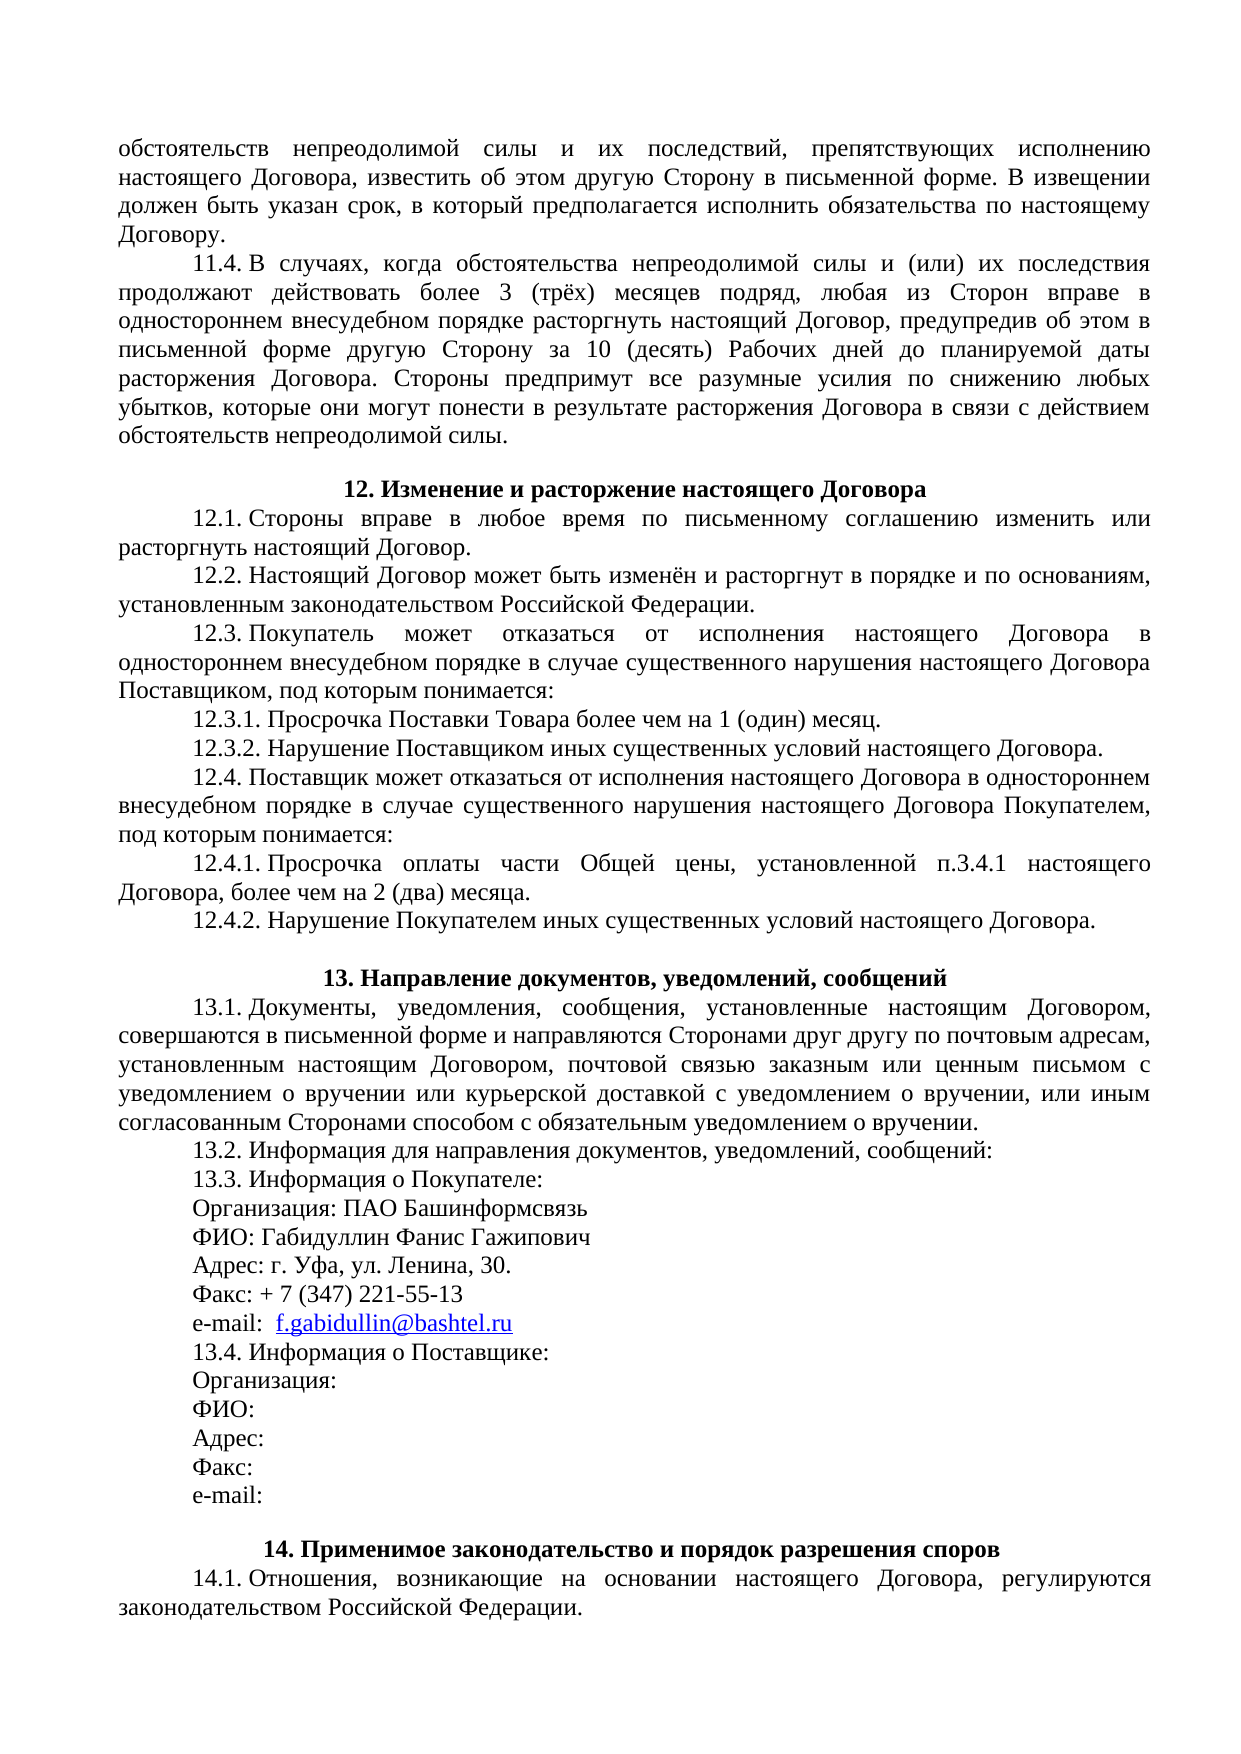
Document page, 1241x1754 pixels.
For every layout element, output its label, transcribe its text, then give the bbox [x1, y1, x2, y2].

list Информация о Покупателе: [118, 1164, 1152, 1193]
text e-mail: f.gabidullin@bashtel.ru [118, 1308, 1152, 1337]
list Просрочка Поставки Товара более чем на 1 (один) месяц. [118, 704, 1152, 733]
text ФИО: [118, 1394, 1152, 1423]
list Стороны вправе в любое время по письменному соглашению изменить или расторгнуть настоящий Договор. [118, 503, 1152, 560]
list Документы, уведомления, сообщения, установленные настоящим Договором, совершаются в письменной форме и направляются Сторонами друг другу по почтовым адресам, установленным настоящим Договором, почтовой связью заказным или ценным письмом с уведомлением о вручении или курьерской доставкой с уведомлением о вручении, или иным согласованным Сторонами способом с обязательным уведомлением о вручении. [118, 992, 1152, 1135]
list Изменение и расторжение настоящего Договора [118, 474, 1152, 503]
text Адрес: [118, 1423, 1152, 1452]
text Адрес: г. Уфа, ул. Ленина, 30. [118, 1250, 1152, 1279]
text Факс: + 7 (347) 221-55-13 [118, 1279, 1152, 1308]
list Нарушение Покупателем иных существенных условий настоящего Договора. [118, 905, 1152, 934]
list Отношения, возникающие на основании настоящего Договора, регулируются законодательством Российской Федерации. [118, 1563, 1152, 1620]
text Организация: [118, 1365, 1152, 1394]
text Организация: ПАО Башинформсвязь [118, 1193, 1152, 1222]
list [118, 133, 1152, 248]
text ФИО: Габидуллин Фанис Гажипович [118, 1222, 1152, 1250]
list Поставщик может отказаться от исполнения настоящего Договора в одностороннем внесудебном порядке в случае существенного нарушения настоящего Договора Покупателем, под которым понимается: [118, 762, 1152, 848]
list Покупатель может отказаться от исполнения настоящего Договора в одностороннем внесудебном порядке в случае существенного нарушения настоящего Договора Поставщиком, под которым понимается: [118, 618, 1152, 704]
list Информация для направления документов, уведомлений, сообщений: [118, 1135, 1152, 1164]
list Настоящий Договор может быть изменён и расторгнут в порядке и по основаниям, установленным законодательством Российской Федерации. [118, 560, 1152, 618]
list Просрочка оплаты части Общей цены, установленной п.3.4.1 настоящего Договора, более чем на 2 (два) месяца. [118, 848, 1152, 905]
list Информация о Поставщике: [118, 1337, 1152, 1365]
list Применимое законодательство и порядок разрешения споров [118, 1534, 1152, 1563]
list Направление документов, уведомлений, сообщений [118, 963, 1152, 992]
list В случаях, когда обстоятельства непреодолимой силы и (или) их последствия продолжают действовать более 3 (трёх) месяцев подряд, любая из Сторон вправе в одностороннем внесудебном порядке расторгнуть настоящий Договор, предупредив об этом в письменной форме другую Сторону за 10 (десять) Рабочих дней до планируемой даты расторжения Договора. Стороны предпримут все разумные усилия по снижению любых убытков, которые они могут понести в результате расторжения Договора в связи с действием обстоятельств непреодолимой силы. [118, 248, 1152, 449]
text Факс: [118, 1452, 1152, 1480]
list Нарушение Поставщиком иных существенных условий настоящего Договора. [118, 733, 1152, 762]
text e-mail: [118, 1480, 1152, 1509]
